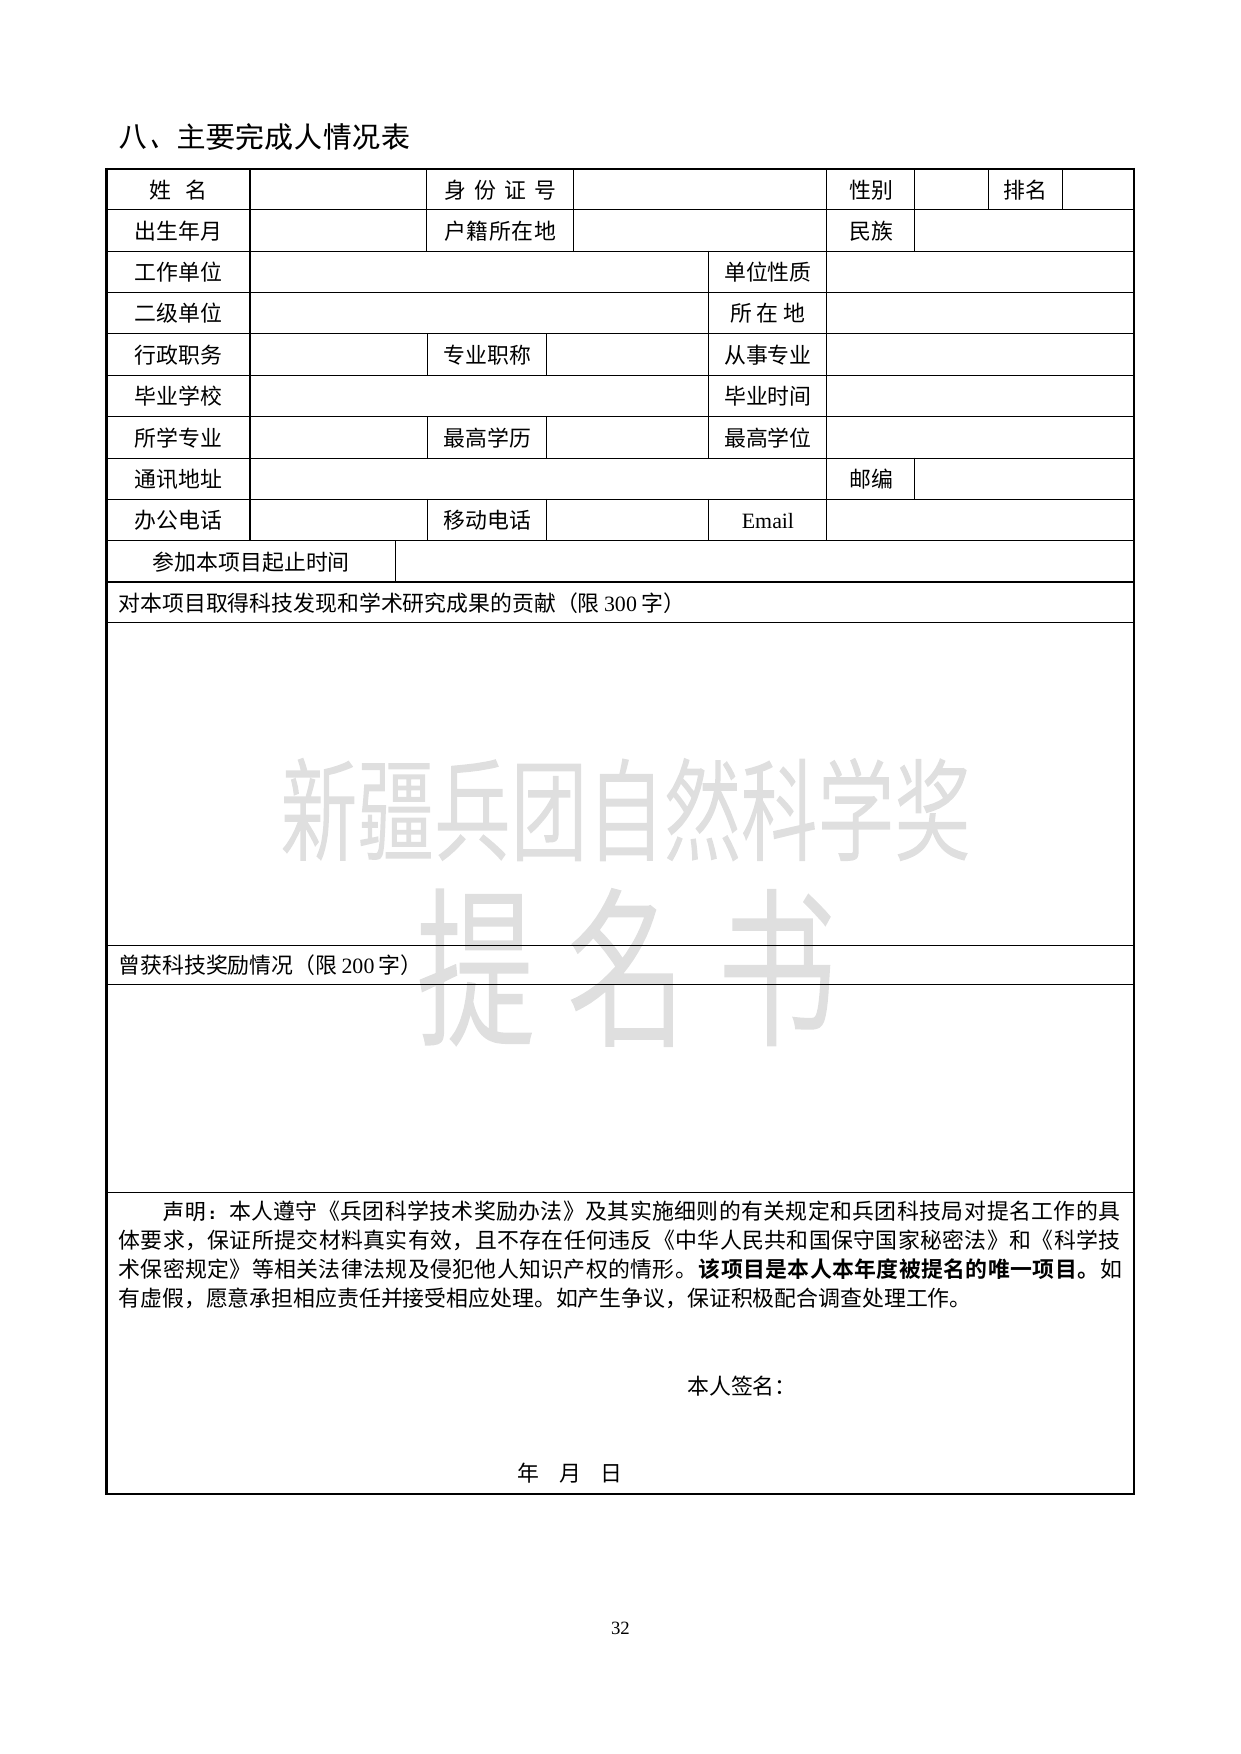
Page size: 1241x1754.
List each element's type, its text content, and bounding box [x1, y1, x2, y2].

table_cell 邮编 [827, 459, 914, 499]
table_cell [827, 334, 1133, 375]
table_cell [574, 210, 826, 251]
table_header [1063, 170, 1133, 209]
table_cell 移动电话 [428, 500, 546, 540]
table_cell 毕业时间 [709, 376, 826, 416]
table_header [574, 170, 826, 209]
table_cell [251, 500, 427, 540]
table_cell [108, 623, 1133, 945]
table_cell 单位性质 [709, 252, 826, 292]
table_cell 最高学位 [709, 417, 826, 457]
table_header [915, 170, 988, 209]
table_header 身份证号 [427, 170, 573, 209]
table_cell 所学专业 [108, 417, 249, 457]
table_cell [915, 210, 1133, 251]
table_cell [827, 293, 1133, 333]
table_cell [547, 417, 708, 457]
table_cell 二级单位 [108, 293, 249, 333]
table_cell [251, 376, 708, 416]
table_cell 最高学历 [428, 417, 546, 457]
table_cell 民族 [827, 210, 914, 251]
table_cell 行政职务 [108, 334, 249, 375]
table_cell 从事专业 [709, 334, 826, 375]
table_cell [251, 459, 826, 499]
table_cell [108, 985, 1133, 1192]
table_cell 毕业学校 [108, 376, 249, 416]
table_cell [827, 500, 1133, 540]
table_cell 通讯地址 [108, 459, 249, 499]
table_cell 声明：本人遵守《兵团科学技术奖励办法》及其实施细则的有关规定和兵团科技局对提名工作的具体要求，保证所提交材料真实有效，且不存在任何违反《中华人民共和国保守国家秘密法》和《科学技术保密规定》等相关法律法规及侵犯他人知识产权的情形。该项目是本人本年度被提名的唯一项目。如有虚假，愿意承担相应责任并接受相应处理。如产生争议，保证积极配合调查处理工作。 本人签名： 年 月 日 [108, 1193, 1133, 1493]
table_cell 曾获科技奖励情况（限200字） [108, 946, 1133, 984]
table_cell 工作单位 [108, 252, 249, 292]
table_cell 户籍所在地 [427, 210, 573, 251]
table_cell [396, 541, 1133, 581]
table_header 性别 [827, 170, 914, 209]
table_cell [827, 252, 1133, 292]
table_cell [251, 252, 708, 292]
table_cell [547, 500, 708, 540]
table_header [251, 170, 426, 209]
text 八、主要完成人情况表 [118, 118, 1122, 151]
table_cell 参加本项目起止时间 [108, 541, 395, 581]
table_cell [251, 334, 427, 375]
table_cell Email [709, 500, 826, 540]
table_cell [547, 334, 708, 375]
table_cell 出生年月 [108, 210, 249, 251]
table_cell [915, 459, 1133, 499]
table_header 姓 名 [108, 170, 249, 209]
table_cell [251, 417, 427, 457]
table_cell [827, 417, 1133, 457]
table_cell [251, 210, 426, 251]
table_cell 专业职称 [428, 334, 546, 375]
table_cell 办公电话 [108, 500, 249, 540]
table_cell [251, 293, 708, 333]
table_cell [827, 376, 1133, 416]
table_cell 所 在 地 [709, 293, 826, 333]
table_cell 对本项目取得科技发现和学术研究成果的贡献（限300字） [108, 583, 1133, 622]
table_header 排名 [989, 170, 1062, 209]
